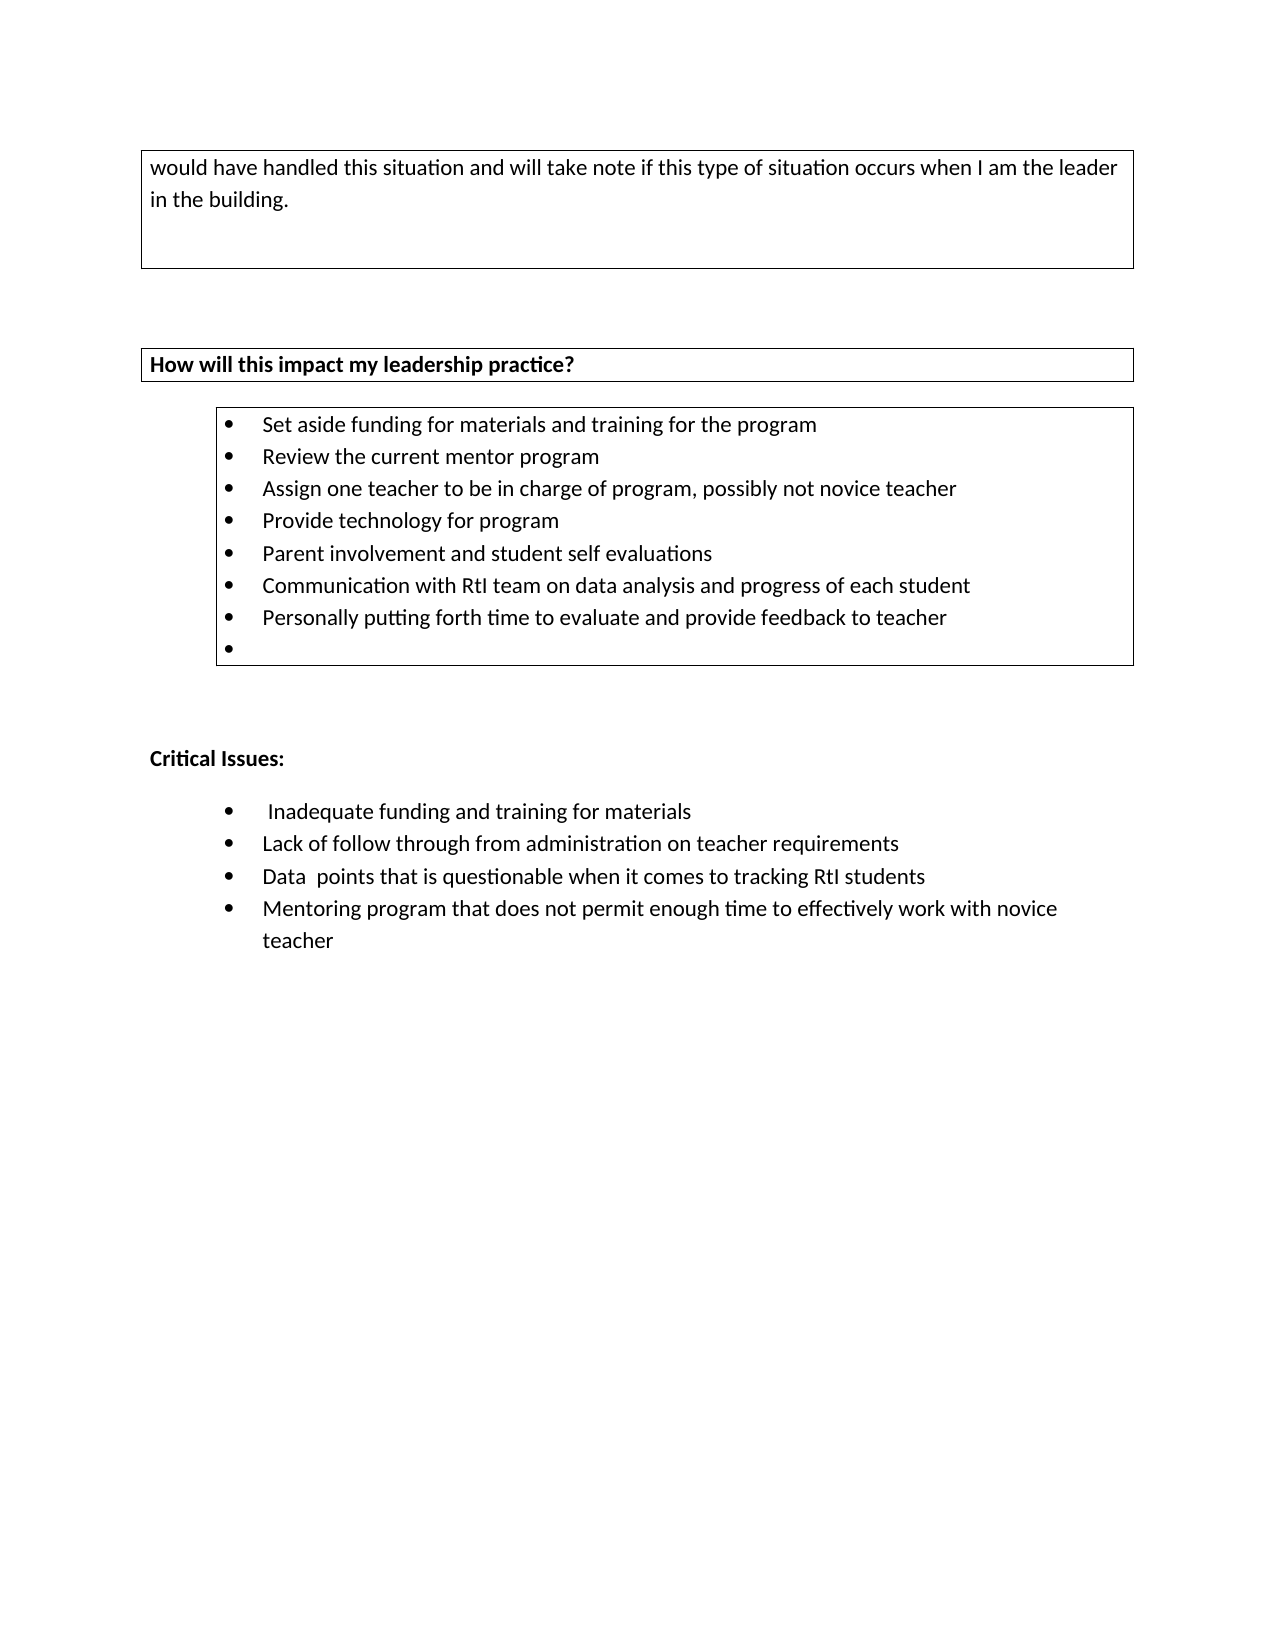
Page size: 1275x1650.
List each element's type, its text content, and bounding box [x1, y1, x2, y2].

list Mentoring program that does not permit enough time to effectively work with novice teacher [225, 894, 1125, 954]
list Parent involvement and student self evaluations [217, 536, 1133, 567]
list Provide technology for program [217, 503, 1133, 534]
list Set aside funding for materials and training for the program [217, 408, 1133, 438]
list Inadequate funding and training for materials [225, 797, 1125, 825]
list Data points that is questionable when it comes to tracking RtI students [225, 862, 1125, 890]
text How will this impact my leadership practice? [142, 349, 1133, 381]
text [142, 151, 1133, 213]
list Assign one teacher to be in charge of program, possibly not novice teacher [217, 471, 1133, 502]
list Review the current mentor program [217, 439, 1133, 470]
list Communication with RtI team on data analysis and progress of each student [217, 568, 1133, 599]
list Personally putting forth time to evaluate and provide feedback to teacher [217, 600, 1133, 631]
text Critical Issues: [150, 744, 1125, 772]
list Lack of follow through from administration on teacher requirements [225, 829, 1125, 858]
